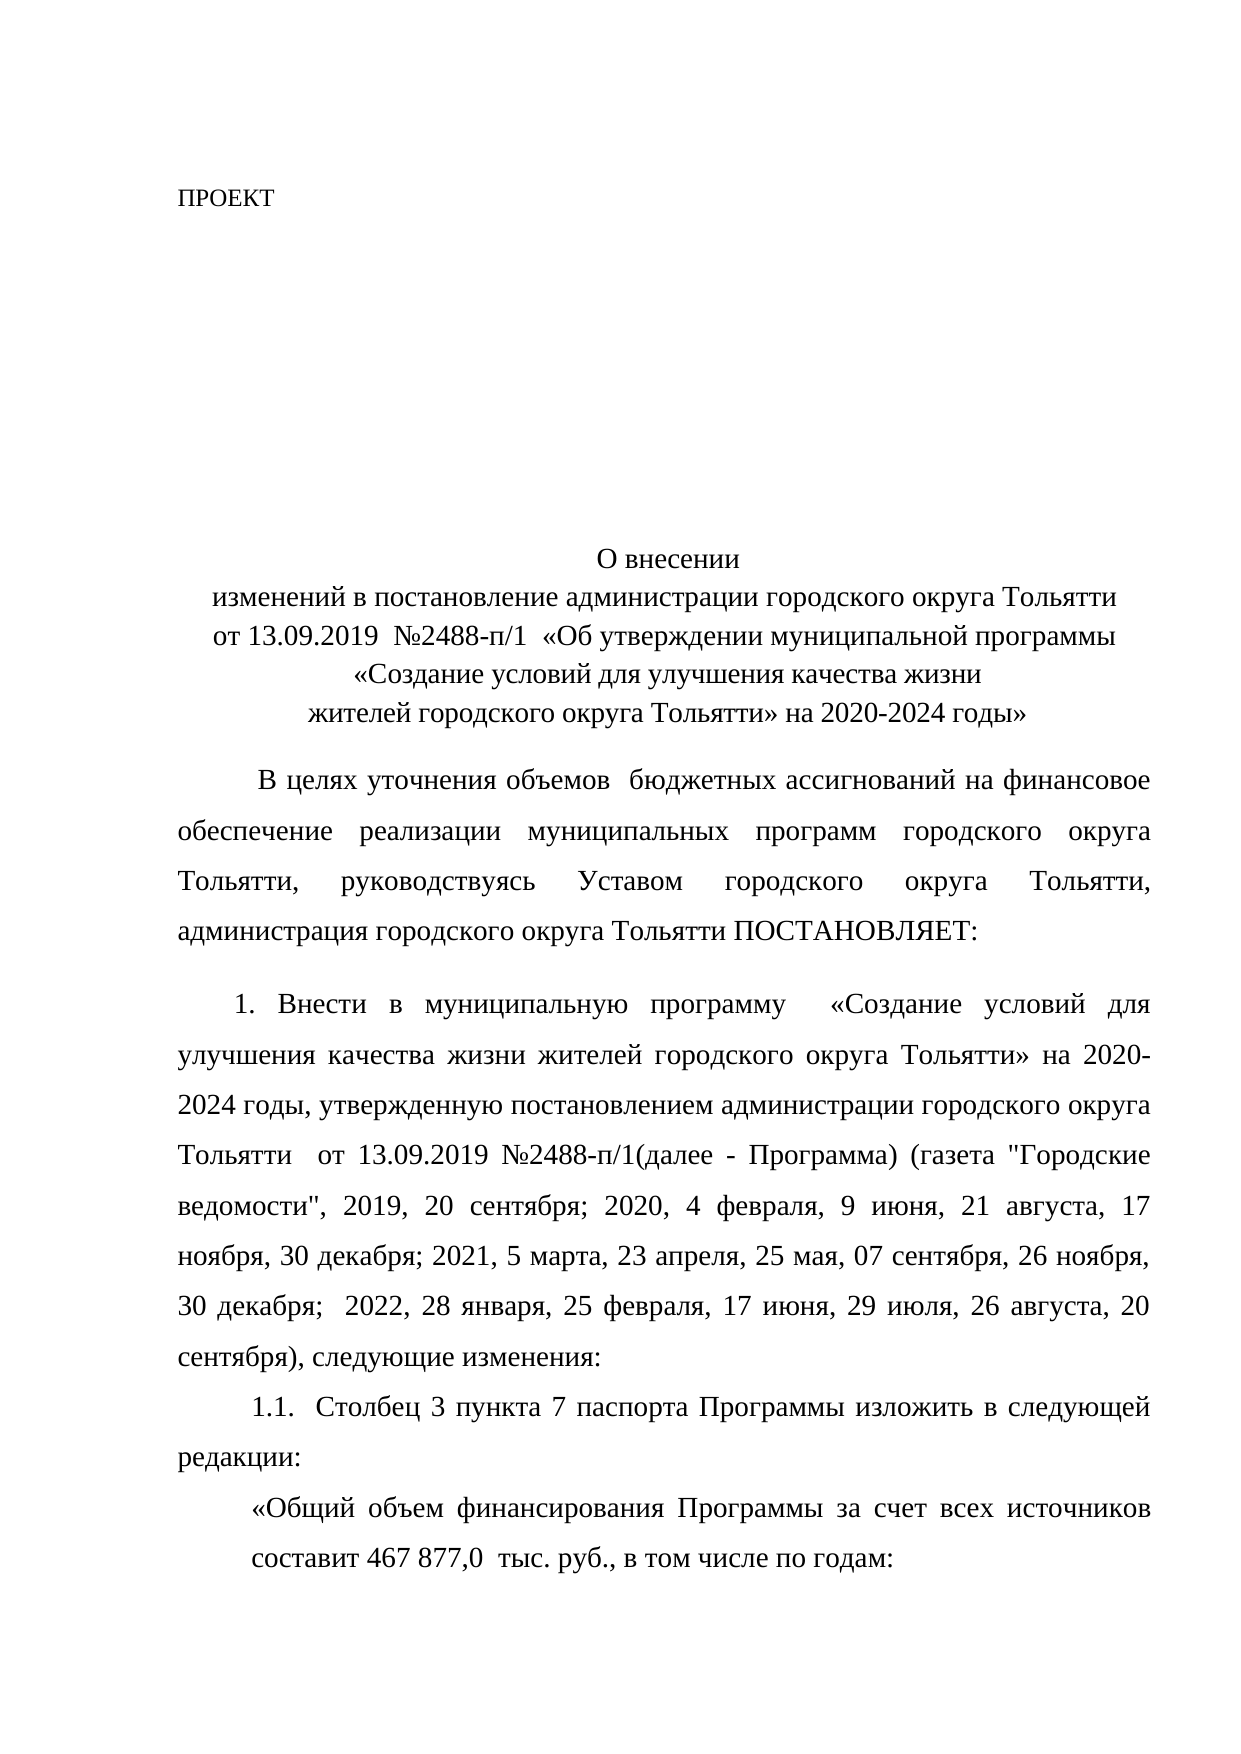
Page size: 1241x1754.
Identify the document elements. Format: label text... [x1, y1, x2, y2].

text от 13.09.2019 №2488-п/1 «Об утверждении муниципальной программы [177, 618, 1152, 652]
text 1.1. Столбец 3 пункта 7 паспорта Программы изложить в следующей редакции: [177, 1389, 1152, 1473]
text «Общий объем финансирования Программы за счет всех источников составит 467 877,0 тыс. руб., в том числе по годам: [251, 1490, 1152, 1573]
text О внесении [177, 541, 1152, 574]
text изменений в постановление администрации городского округа Тольятти [177, 579, 1152, 613]
text «Создание условий для улучшения качества жизни [177, 657, 1150, 690]
text В целях уточнения объемов бюджетных ассигнований на финансовое обеспечение реализации муниципальных программ городского округа Тольятти, руководствуясь Уставом городского округа Тольятти, администрация городского округа Тольятти ПОСТАНОВЛЯЕТ: [177, 762, 1152, 947]
title ПРОЕКТ [177, 183, 1152, 212]
text жителей городского округа Тольятти» на 2020-2024 годы» [177, 695, 1150, 729]
text 1. Внести в муниципальную программу «Создание условий для улучшения качества жизни жителей городского округа Тольятти» на 2020-2024 годы, утвержденную постановлением администрации городского округа Тольятти от 13.09.2019 №2488-п/1(далее - Программа) (газета "Городские ведомости", 2019, 20 сентября; 2020, 4 февраля, 9 июня, 21 августа, 17 ноября, 30 декабря; 2021, 5 марта, 23 апреля, 25 мая, 07 сентября, 26 ноября, 30 декабря; 2022, 28 января, 25 февраля, 17 июня, 29 июля, 26 августа, 20 сентября), следующие изменения: [177, 987, 1152, 1372]
